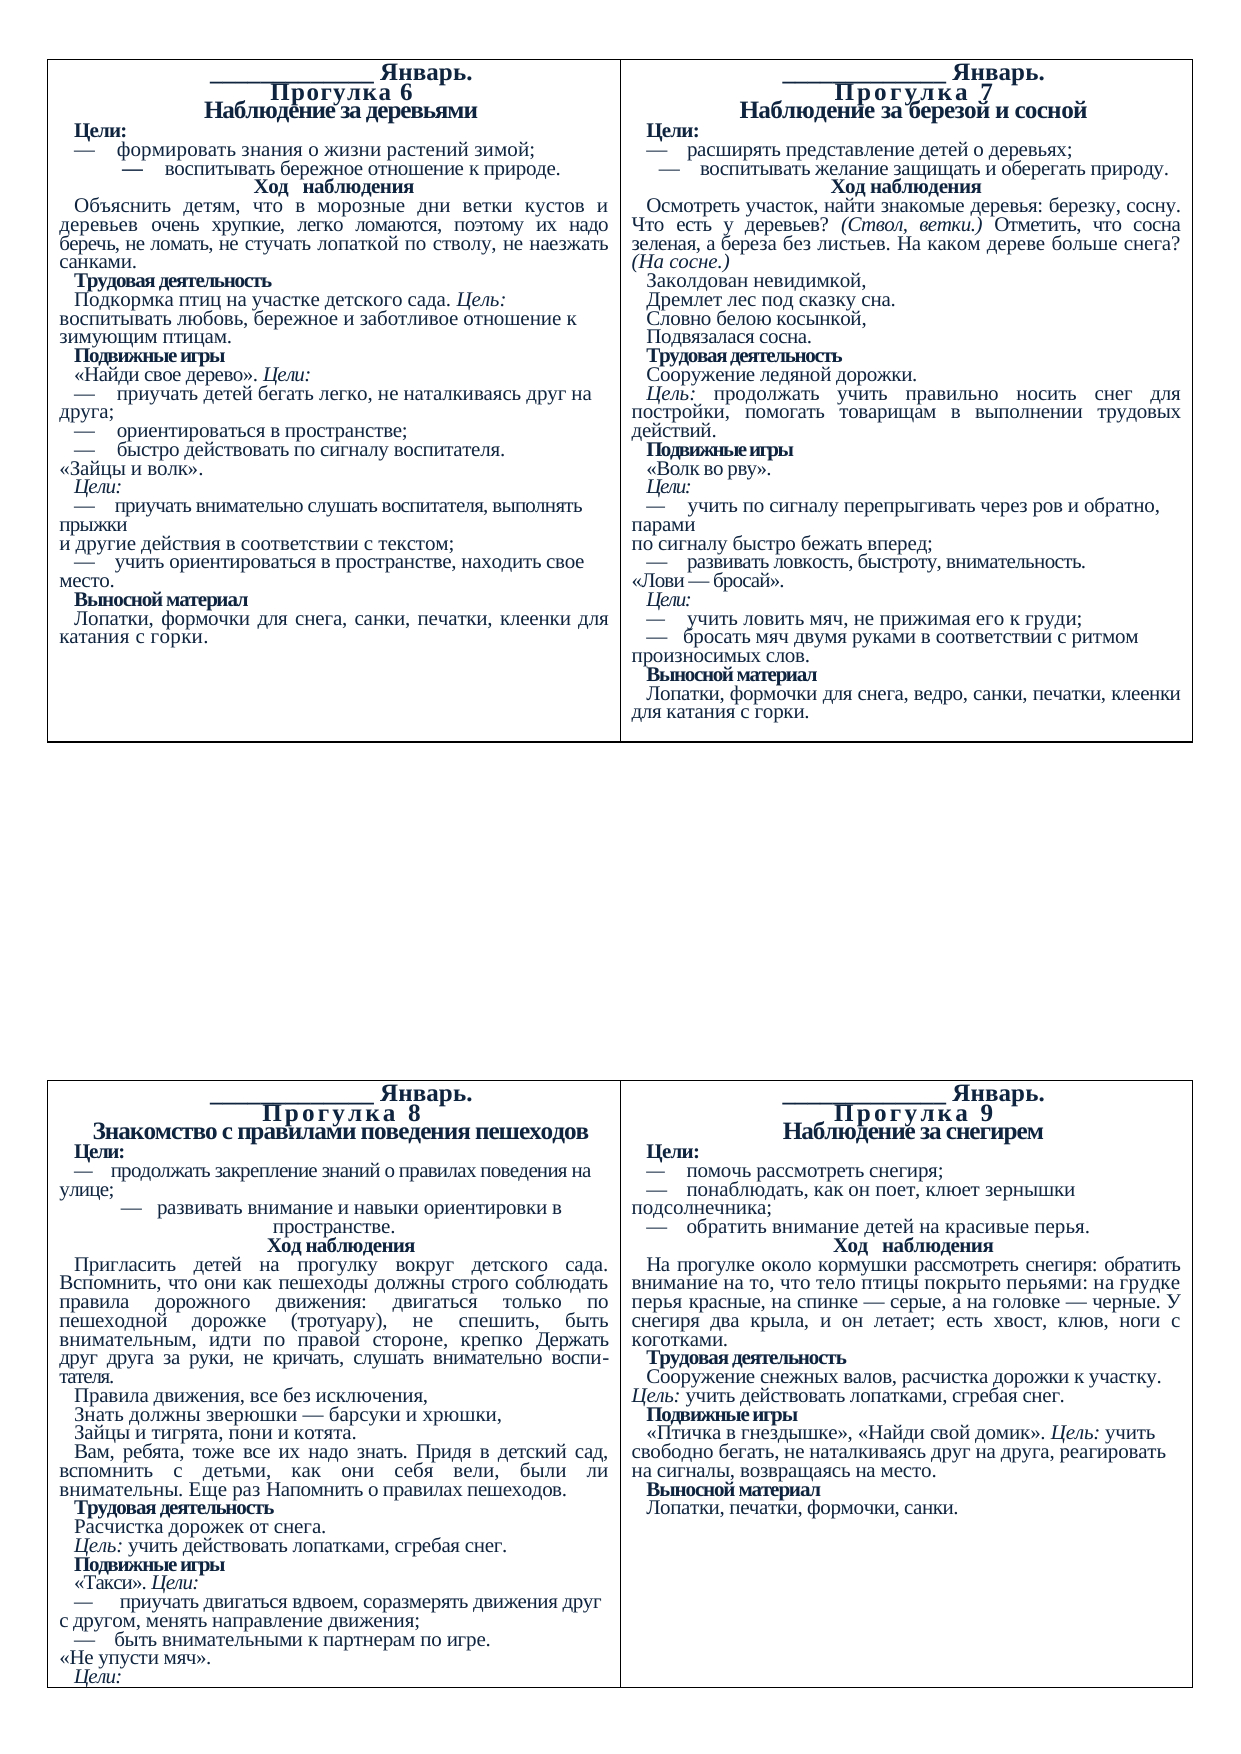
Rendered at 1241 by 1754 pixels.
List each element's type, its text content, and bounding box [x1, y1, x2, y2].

table_cell _____________ Январь. Прогулка 7 Наблюдение за березой и сосной Цели: — расширять представление детей о деревьях; — воспитывать желание защищать и оберегать природу. Ход наблюдения Осмотреть участок, найти знакомые деревья: березку, сосну. Что есть у деревьев? (Ствол, ветки.) Отметить, что сосна зеленая, а береза без листьев. На каком дереве больше снега? (На сосне.) Заколдован невидимкой, Дремлет лес под сказку сна. Словно белою косынкой, Подвязалася сосна. Трудовая деятельность Сооружение ледяной дорожки. Цель: продолжать учить правильно носить снег для постройки, помогать товарищам в выполнении трудовых действий. Подвижные игры «Волк во рву». Цели: — учить по сигналу перепрыгивать через ров и обратно, парами по сигналу быстро бежать вперед; — развивать ловкость, быстроту, внимательность. «Лови — бросай». Цели: — учить ловить мяч, не прижимая его к груди; — бросать мяч двумя руками в соответствии с ритмом произносимых слов. Выносной материал Лопатки, формочки для снега, ведро, санки, печатки, клеенки для катания с горки. [621, 60, 1192, 741]
table_cell _____________ Январь. Прогулка 6 Наблюдение за деревьями Цели: формировать знания о жизни растений зимой; воспитывать бережное отношение к природе. Ход наблюдения Объяснить детям, что в морозные дни ветки кустов и деревьев очень хрупкие, легко ломаются, поэтому их надо беречь, не ломать, не стучать лопаткой по стволу, не наезжать санками. Трудовая деятельность Подкормка птиц на участке детского сада. Цель: воспитывать любовь, бережное и заботливое отношение к зимующим птицам. Подвижные игры «Найди свое дерево». Цели: приучать детей бегать легко, не наталкиваясь друг на друга; ориентироваться в пространстве; быстро действовать по сигналу воспитателя. «Зайцы и волк». Цели: приучать внимательно слушать воспитателя, выполнять прыжки и другие действия в соответствии с текстом; учить ориентироваться в пространстве, находить свое место. Выносной материал Лопатки, формочки для снега, санки, печатки, клеенки для катания с горки. [48, 60, 620, 741]
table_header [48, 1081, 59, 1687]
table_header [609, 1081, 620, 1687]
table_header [621, 1081, 1192, 1687]
